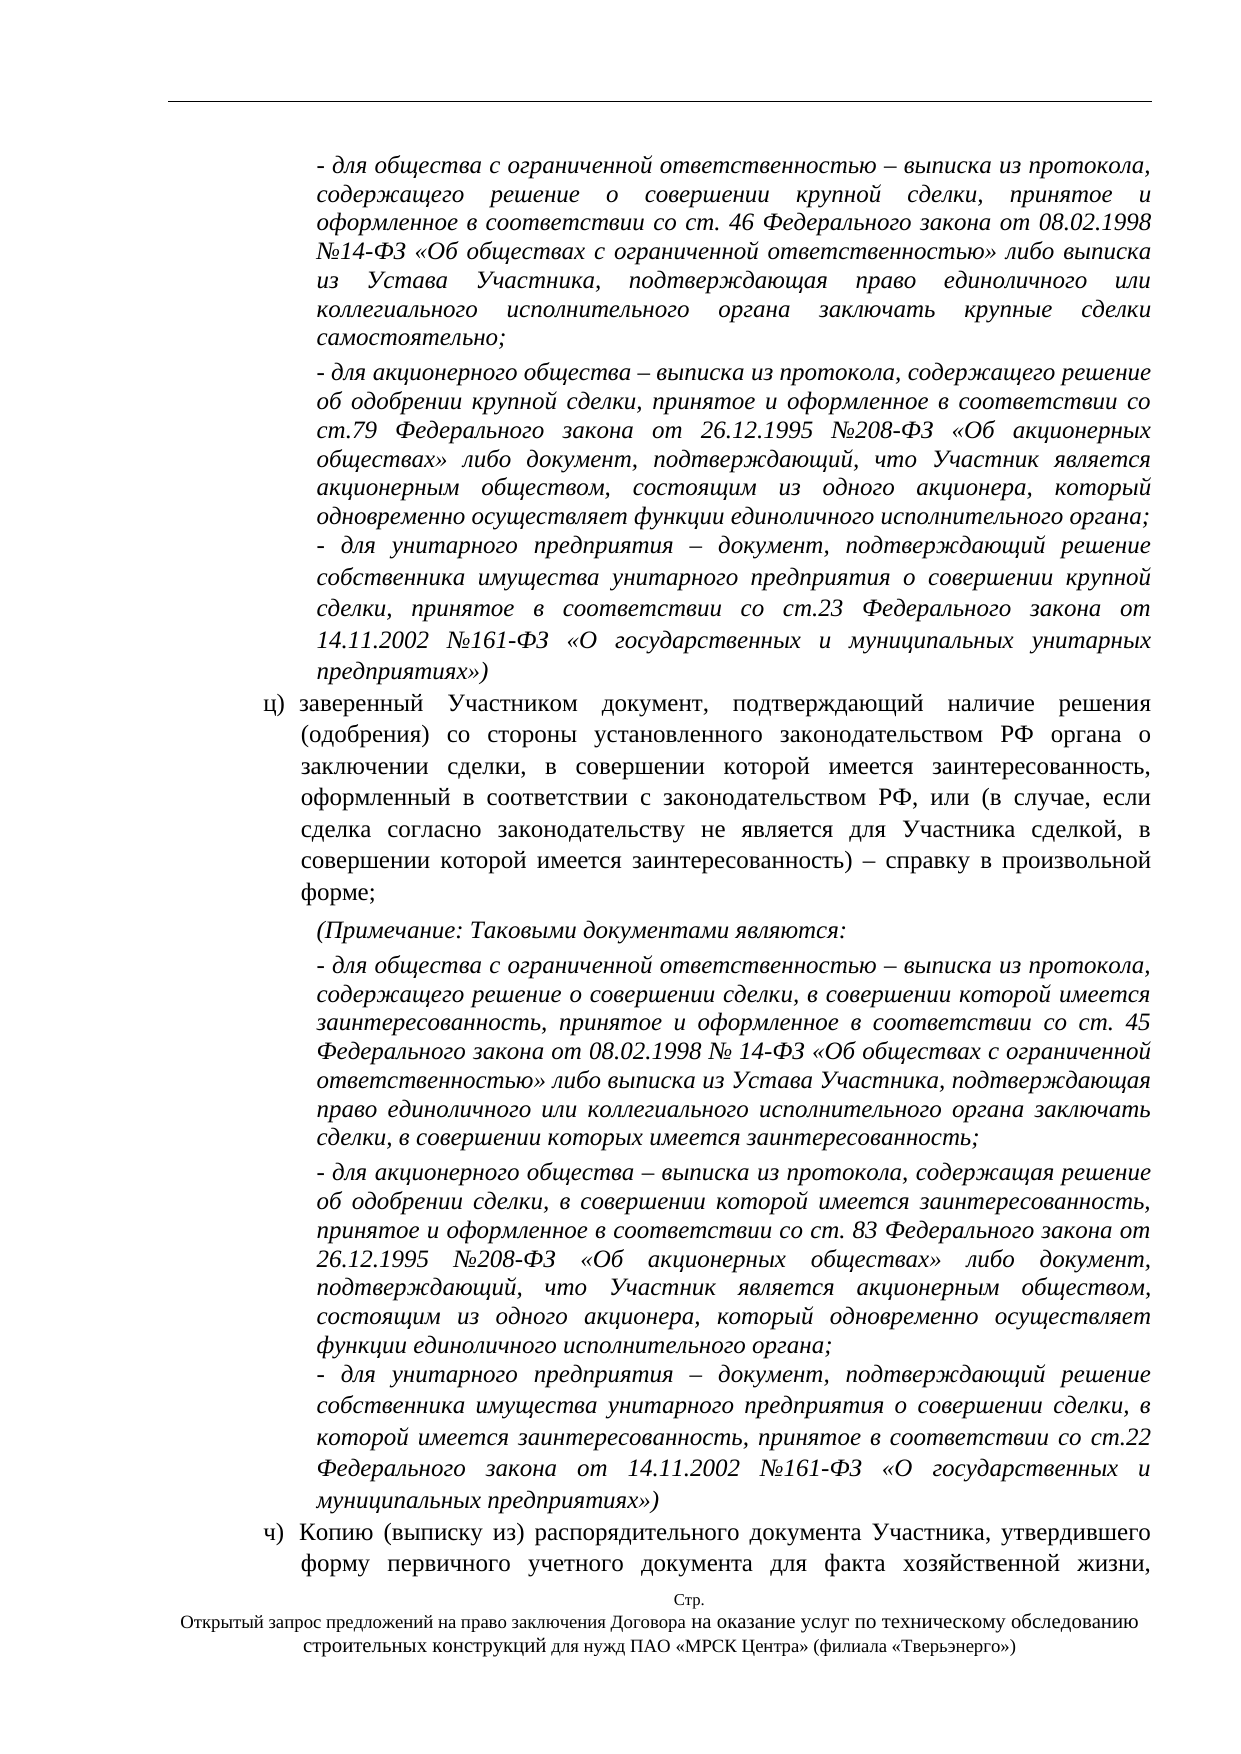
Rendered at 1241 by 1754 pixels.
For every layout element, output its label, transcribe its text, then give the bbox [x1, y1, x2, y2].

list - для общества с ограниченной ответственностью – выписка из протокола, содержащего решение о совершении сделки, в совершении которой имеется заинтересованность, принятое и оформленное в соответствии со ст. 45 Федерального закона от 08.02.1998 № 14-ФЗ «Об обществах с ограниченной ответственностью» либо выписка из Устава Участника, подтверждающая право единоличного или коллегиального исполнительного органа заключать сделки, в совершении которых имеется заинтересованность; [316, 950, 1152, 1151]
list - для акционерного общества – выписка из протокола, содержащего решение об одобрении крупной сделки, принятое и оформленное в соответствии со ст.79 Федерального закона от 26.12.1995 №208-ФЗ «Об акционерных обществах» либо документ, подтверждающий, что Участник является акционерным обществом, состоящим из одного акционера, который одновременно осуществляет функции единоличного исполнительного органа; [316, 357, 1152, 530]
list - для унитарного предприятия – документ, подтверждающий решение собственника имущества унитарного предприятия о совершении сделки, в которой имеется заинтересованность, принятое в соответствии со ст.22 Федерального закона от 14.11.2002 №161-ФЗ «О государственных и муниципальных предприятиях») [316, 1359, 1152, 1514]
list заверенный Участником документ, подтверждающий наличие решения (одобрения) со стороны установленного законодательством РФ органа о заключении сделки, в совершении которой имеется заинтересованность, оформленный в соответствии с законодательством РФ, или (в случае, если сделка согласно законодательству не является для Участника сделкой, в совершении которой имеется заинтересованность) – справку в произвольной форме; [263, 688, 1152, 906]
list - для общества с ограниченной ответственностью – выписка из протокола, содержащего решение о совершении крупной сделки, принятое и оформленное в соответствии со ст. 46 Федерального закона от 08.02.1998 №14-ФЗ «Об обществах с ограниченной ответственностью» либо выписка из Устава Участника, подтверждающая право единоличного или коллегиального исполнительного органа заключать крупные сделки самостоятельно; [316, 150, 1152, 351]
list - для унитарного предприятия – документ, подтверждающий решение собственника имущества унитарного предприятия о совершении крупной сделки, принятое в соответствии со ст.23 Федерального закона от 14.11.2002 №161-ФЗ «О государственных и муниципальных унитарных предприятиях») [316, 530, 1152, 685]
list - для акционерного общества – выписка из протокола, содержащая решение об одобрении сделки, в совершении которой имеется заинтересованность, принятое и оформленное в соответствии со ст. 83 Федерального закона от 26.12.1995 №208-ФЗ «Об акционерных обществах» либо документ, подтверждающий, что Участник является акционерным обществом, состоящим из одного акционера, который одновременно осуществляет функции единоличного исполнительного органа; [316, 1157, 1152, 1359]
list (Примечание: Таковыми документами являются: [316, 915, 1152, 944]
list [263, 1517, 1152, 1577]
